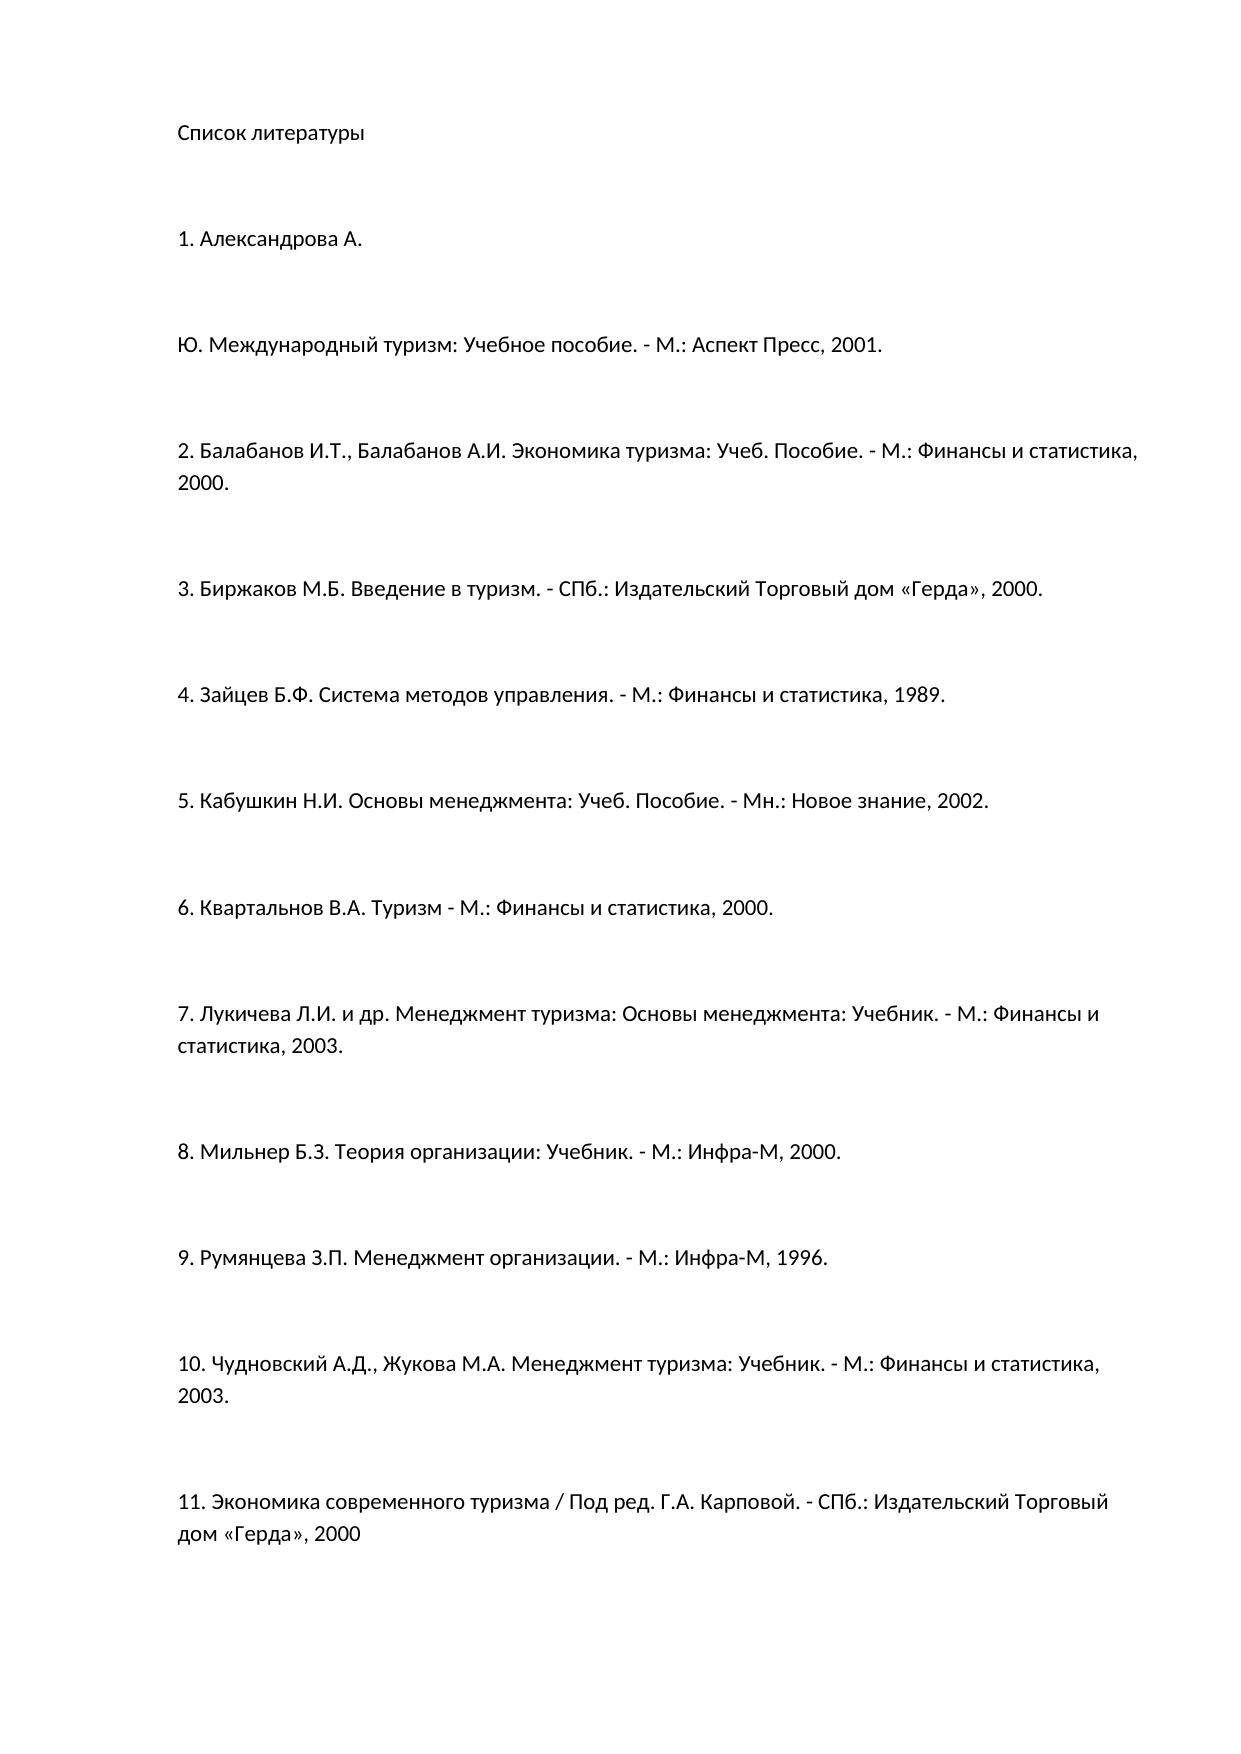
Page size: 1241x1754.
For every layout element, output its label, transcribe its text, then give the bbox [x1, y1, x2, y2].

text Список литературы [177, 118, 1152, 146]
text 4. Зайцев Б.Ф. Система методов управления. - М.: Финансы и статистика, 1989. [177, 681, 1152, 708]
text 1. Александрова А. [177, 224, 1152, 252]
text 11. Экономика современного туризма / Под ред. Г.А. Карповой. - СПб.: Издательский Торговый дом «Герда», 2000 [177, 1487, 1152, 1547]
text 2. Балабанов И.Т., Балабанов А.И. Экономика туризма: Учеб. Пособие. - М.: Финансы и статистика, 2000. [177, 436, 1152, 496]
text 8. Мильнер Б.З. Теория организации: Учебник. - М.: Инфра-М, 2000. [177, 1137, 1152, 1165]
text 9. Румянцева З.П. Менеджмент организации. - М.: Инфра-М, 1996. [177, 1243, 1152, 1271]
text 5. Кабушкин Н.И. Основы менеджмента: Учеб. Пособие. - Мн.: Новое знание, 2002. [177, 787, 1152, 814]
text 6. Квартальнов В.А. Туризм - М.: Финансы и статистика, 2000. [177, 893, 1152, 921]
text 3. Биржаков М.Б. Введение в туризм. - СПб.: Издательский Торговый дом «Герда», 2000. [177, 574, 1152, 602]
text 7. Лукичева Л.И. и др. Менеджмент туризма: Основы менеджмента: Учебник. - М.: Финансы и статистика, 2003. [177, 999, 1152, 1059]
text Ю. Международный туризм: Учебное пособие. - М.: Аспект Пресс, 2001. [177, 330, 1152, 358]
text 10. Чудновский А.Д., Жукова М.А. Менеджмент туризма: Учебник. - М.: Финансы и статистика, 2003. [177, 1349, 1152, 1409]
